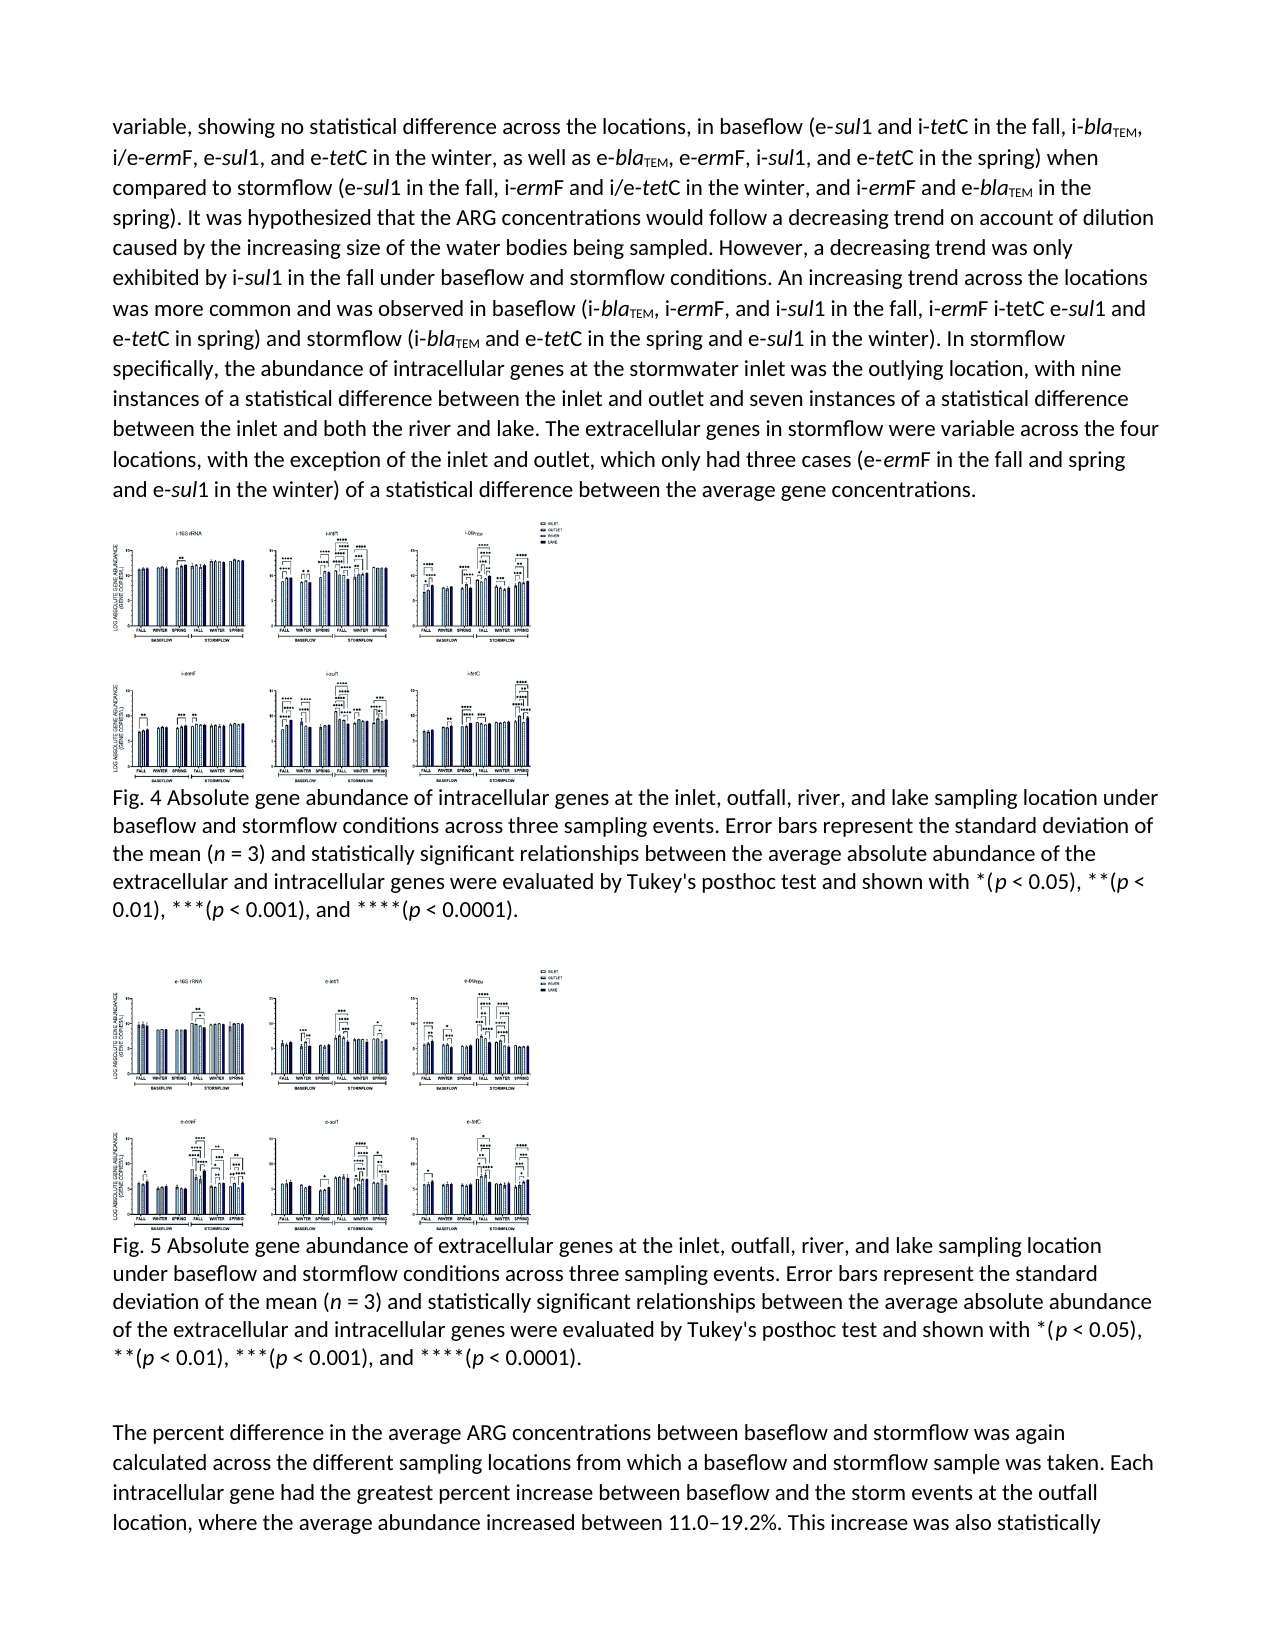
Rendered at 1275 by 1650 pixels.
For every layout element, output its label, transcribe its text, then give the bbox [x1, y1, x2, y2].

text Fig. 4 Absolute gene abundance of intracellular genes at the inlet, outfall, river, and lake sampling location under baseflow and stormflow conditions across three sampling events. Error bars represent the standard deviation of the mean (n = 3) and statistically significant relationships between the average absolute abundance of the extracellular and intracellular genes were evaluated by Tukey's posthoc test and shown with *(p < 0.05), **(p < 0.01), ***(p < 0.001), and ****(p < 0.0001). [112, 783, 1162, 923]
text Fig. 5 Absolute gene abundance of extracellular genes at the inlet, outfall, river, and lake sampling location under baseflow and stormflow conditions across three sampling events. Error bars represent the standard deviation of the mean (n = 3) and statistically significant relationships between the average absolute abundance of the extracellular and intracellular genes were evaluated by Tukey's posthoc test and shown with *(p < 0.05), **(p < 0.01), ***(p < 0.001), and ****(p < 0.0001). [112, 1231, 1162, 1371]
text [112, 112, 1162, 503]
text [112, 1418, 1162, 1537]
picture [112, 521, 563, 783]
picture [112, 970, 563, 1231]
